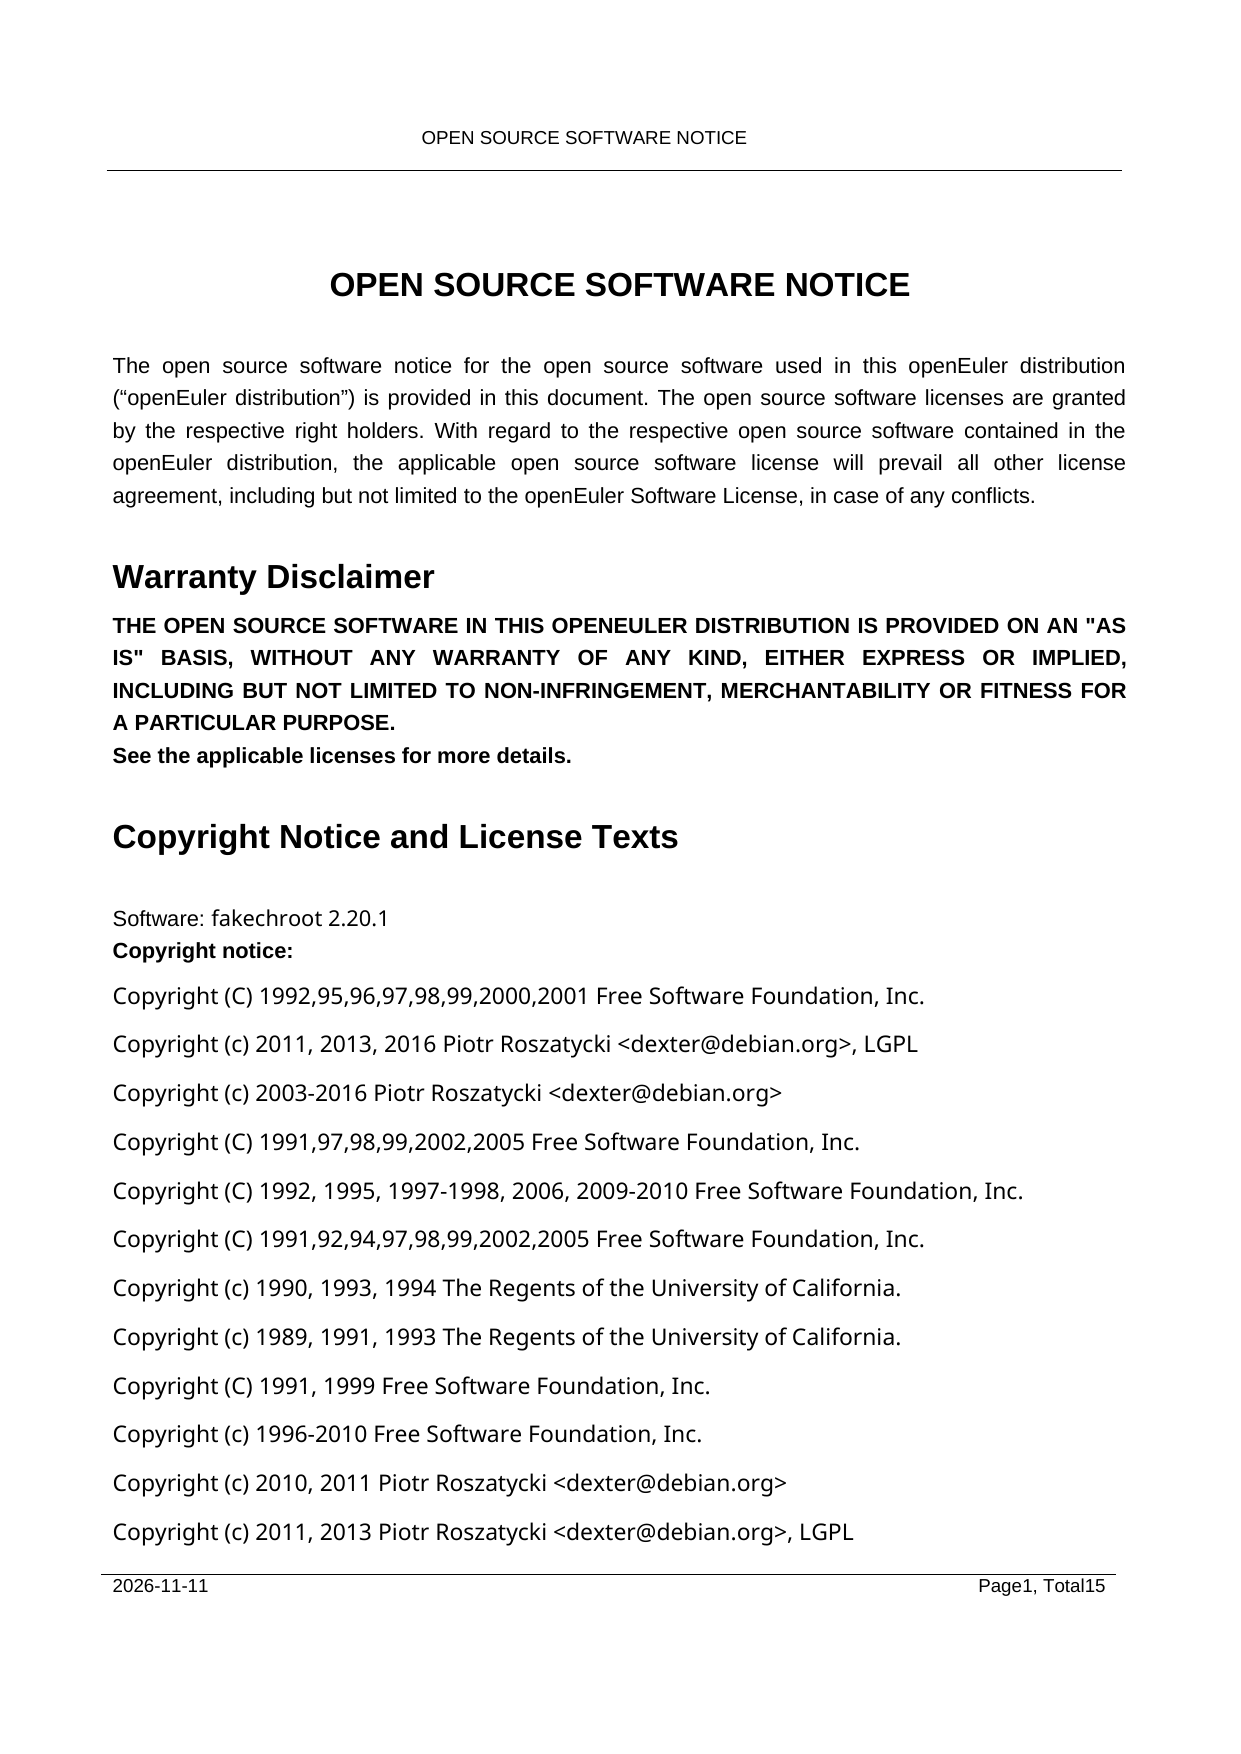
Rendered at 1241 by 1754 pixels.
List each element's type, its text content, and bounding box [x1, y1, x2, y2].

text The open source software notice for the open source software used in this openEuler distribution (“openEuler distribution”) is provided in this document. The open source software licenses are granted by the respective right holders. With regard to the respective open source software contained in the openEuler distribution, the applicable open source software license will prevail all other license agreement, including but not limited to the openEuler Software License, in case of any conflicts. [112, 349, 1128, 511]
text OPEN SOURCE SOFTWARE NOTICE [112, 251, 1128, 316]
text Software: fakechroot 2.20.1 [112, 901, 1128, 934]
text Copyright notice: [112, 934, 1128, 966]
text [112, 979, 1128, 1548]
text Warranty Disclaimer [112, 544, 1128, 609]
text THE OPEN SOURCE SOFTWARE IN THIS OPENEULER DISTRIBUTION IS PROVIDED ON AN "AS IS" BASIS, WITHOUT ANY WARRANTY OF ANY KIND, EITHER EXPRESS OR IMPLIED, INCLUDING BUT NOT LIMITED TO NON-INFRINGEMENT, MERCHANTABILITY OR FITNESS FOR A PARTICULAR PURPOSE. See the applicable licenses for more details. [112, 609, 1128, 771]
text Copyright Notice and License Texts [112, 804, 1128, 869]
